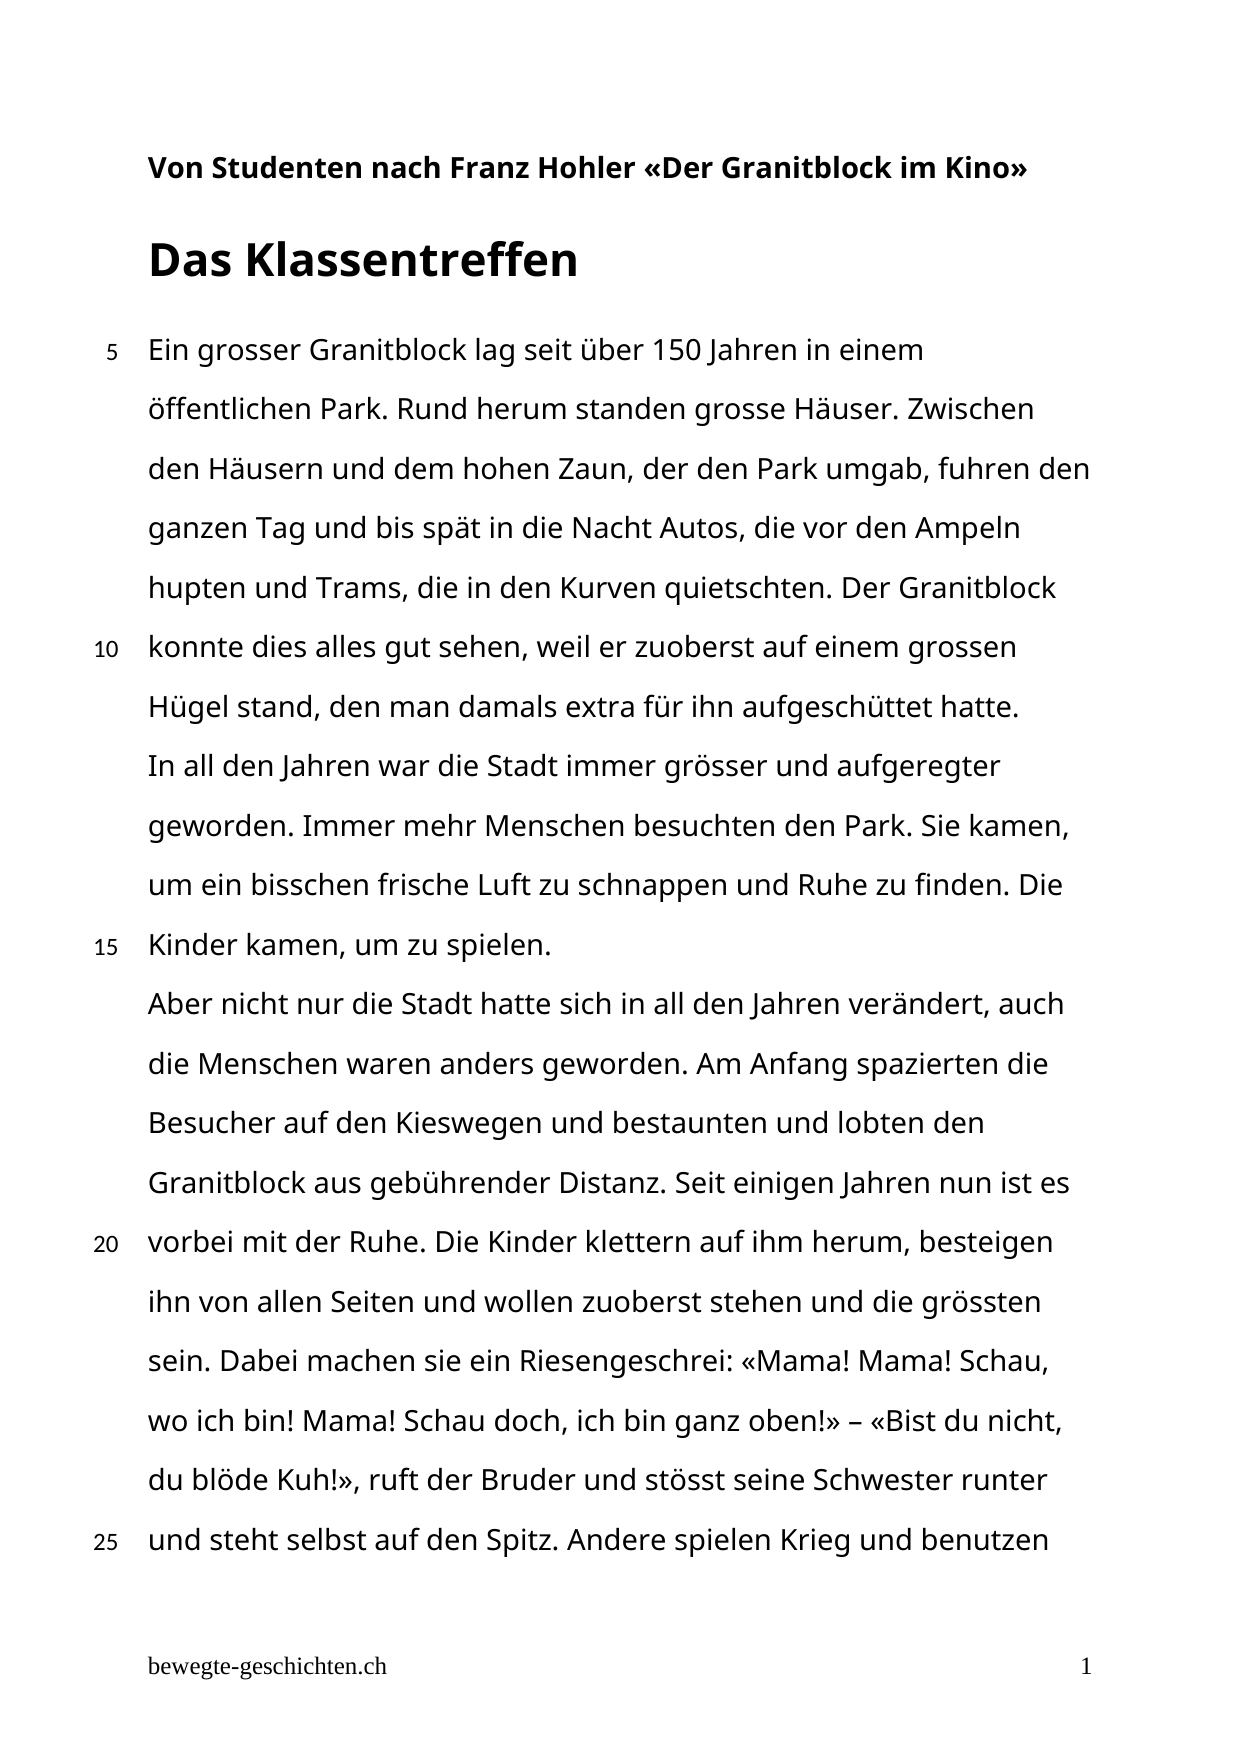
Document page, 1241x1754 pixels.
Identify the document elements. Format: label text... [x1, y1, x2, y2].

text In all den Jahren war die Stadt immer grösser und aufgeregter geworden. Immer mehr Menschen besuchten den Park. Sie kamen, um ein bisschen frische Luft zu schnappen und Ruhe zu finden. Die Kinder kamen, um zu spielen. [148, 746, 1092, 964]
text Das Klassentreffen [148, 227, 1092, 289]
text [148, 983, 1092, 1558]
text Von Studenten nach Franz Hohler «Der Granitblock im Kino» [148, 148, 1092, 187]
text Ein grosser Granitblock lag seit über 150 Jahren in einem öffentlichen Park. Rund herum standen grosse Häuser. Zwischen den Häusern und dem hohen Zaun, der den Park umgab, fuhren den ganzen Tag und bis spät in die Nacht Autos, die vor den Ampeln hupten und Trams, die in den Kurven quietschten. Der Granitblock konnte dies alles gut sehen, weil er zuoberst auf einem grossen Hügel stand, den man damals extra für ihn aufgeschüttet hatte. [148, 329, 1092, 726]
